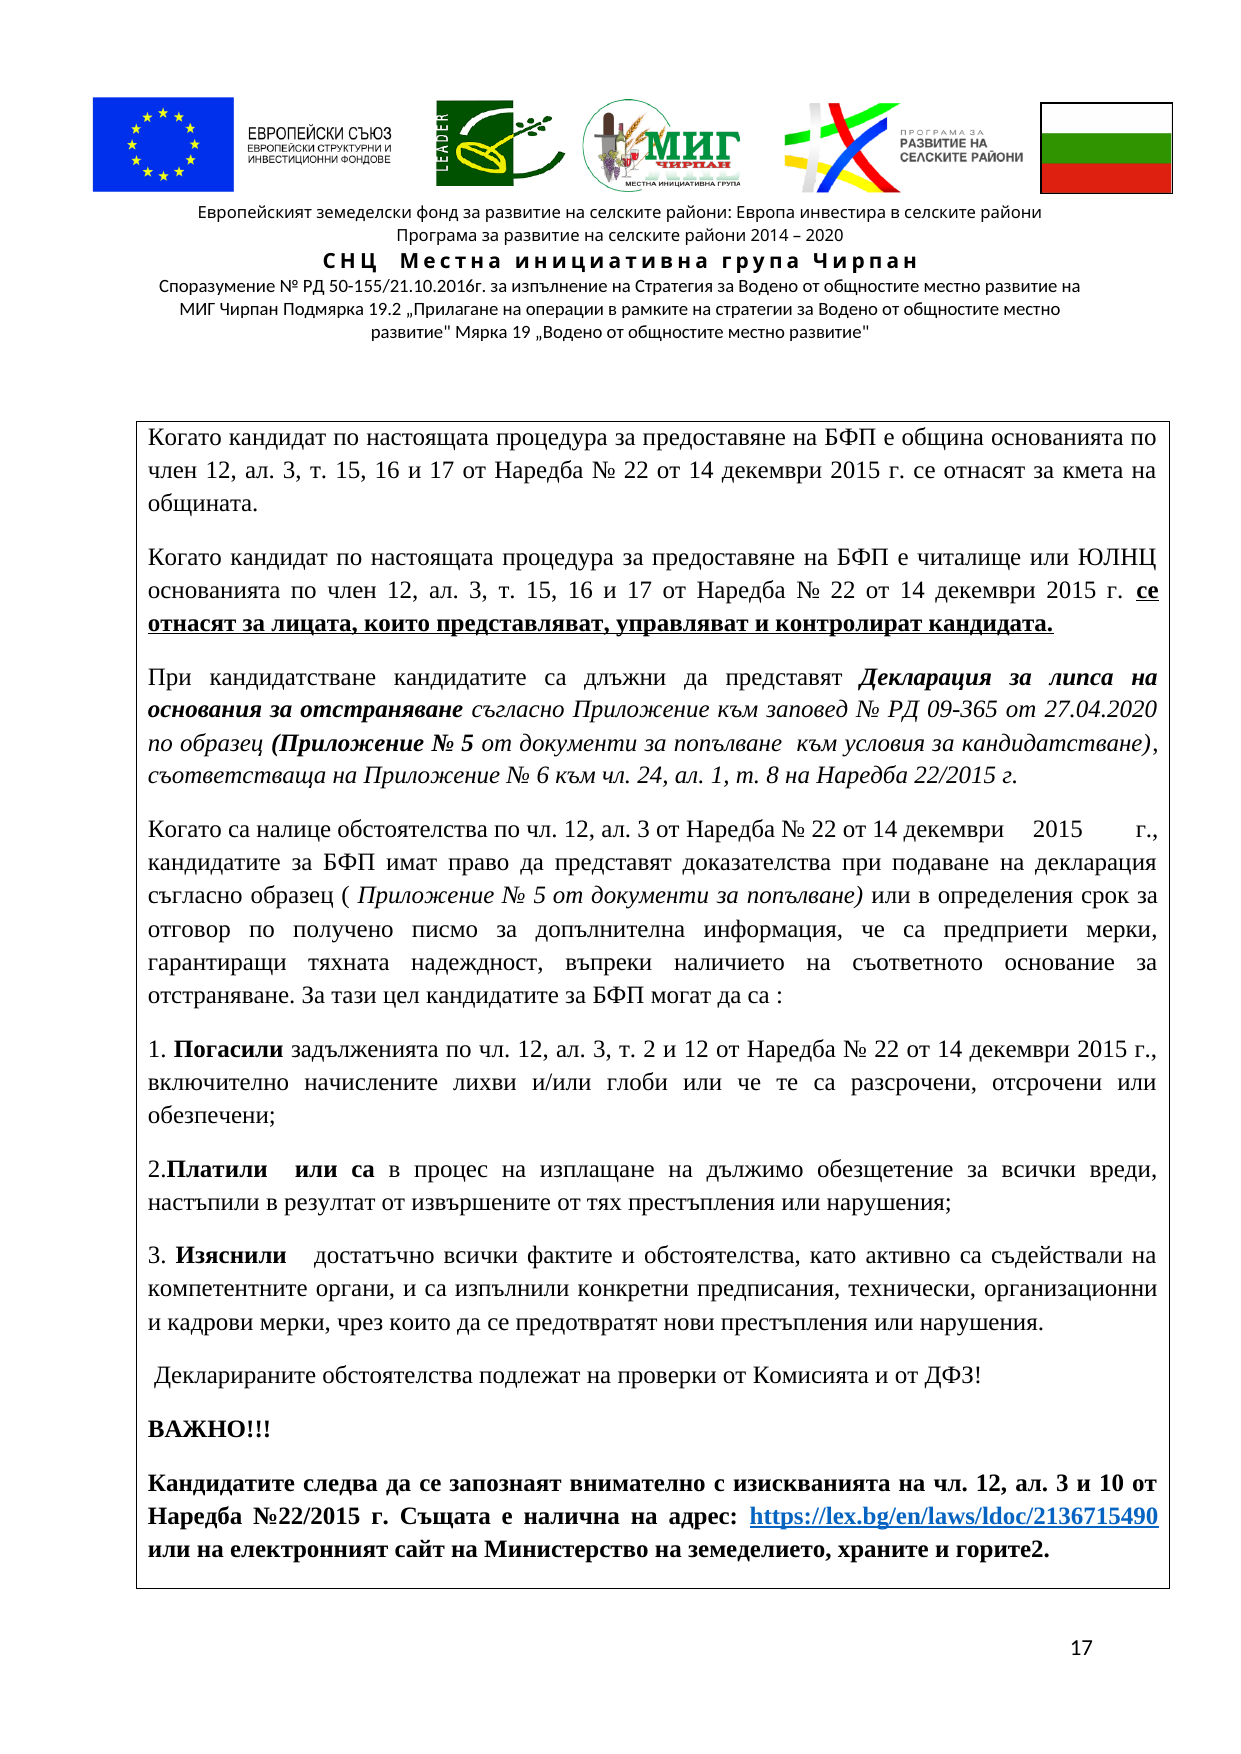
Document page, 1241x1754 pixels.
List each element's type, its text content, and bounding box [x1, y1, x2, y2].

picture [436, 100, 569, 186]
picture [79, 82, 425, 202]
picture [582, 99, 741, 192]
picture [770, 95, 1033, 199]
